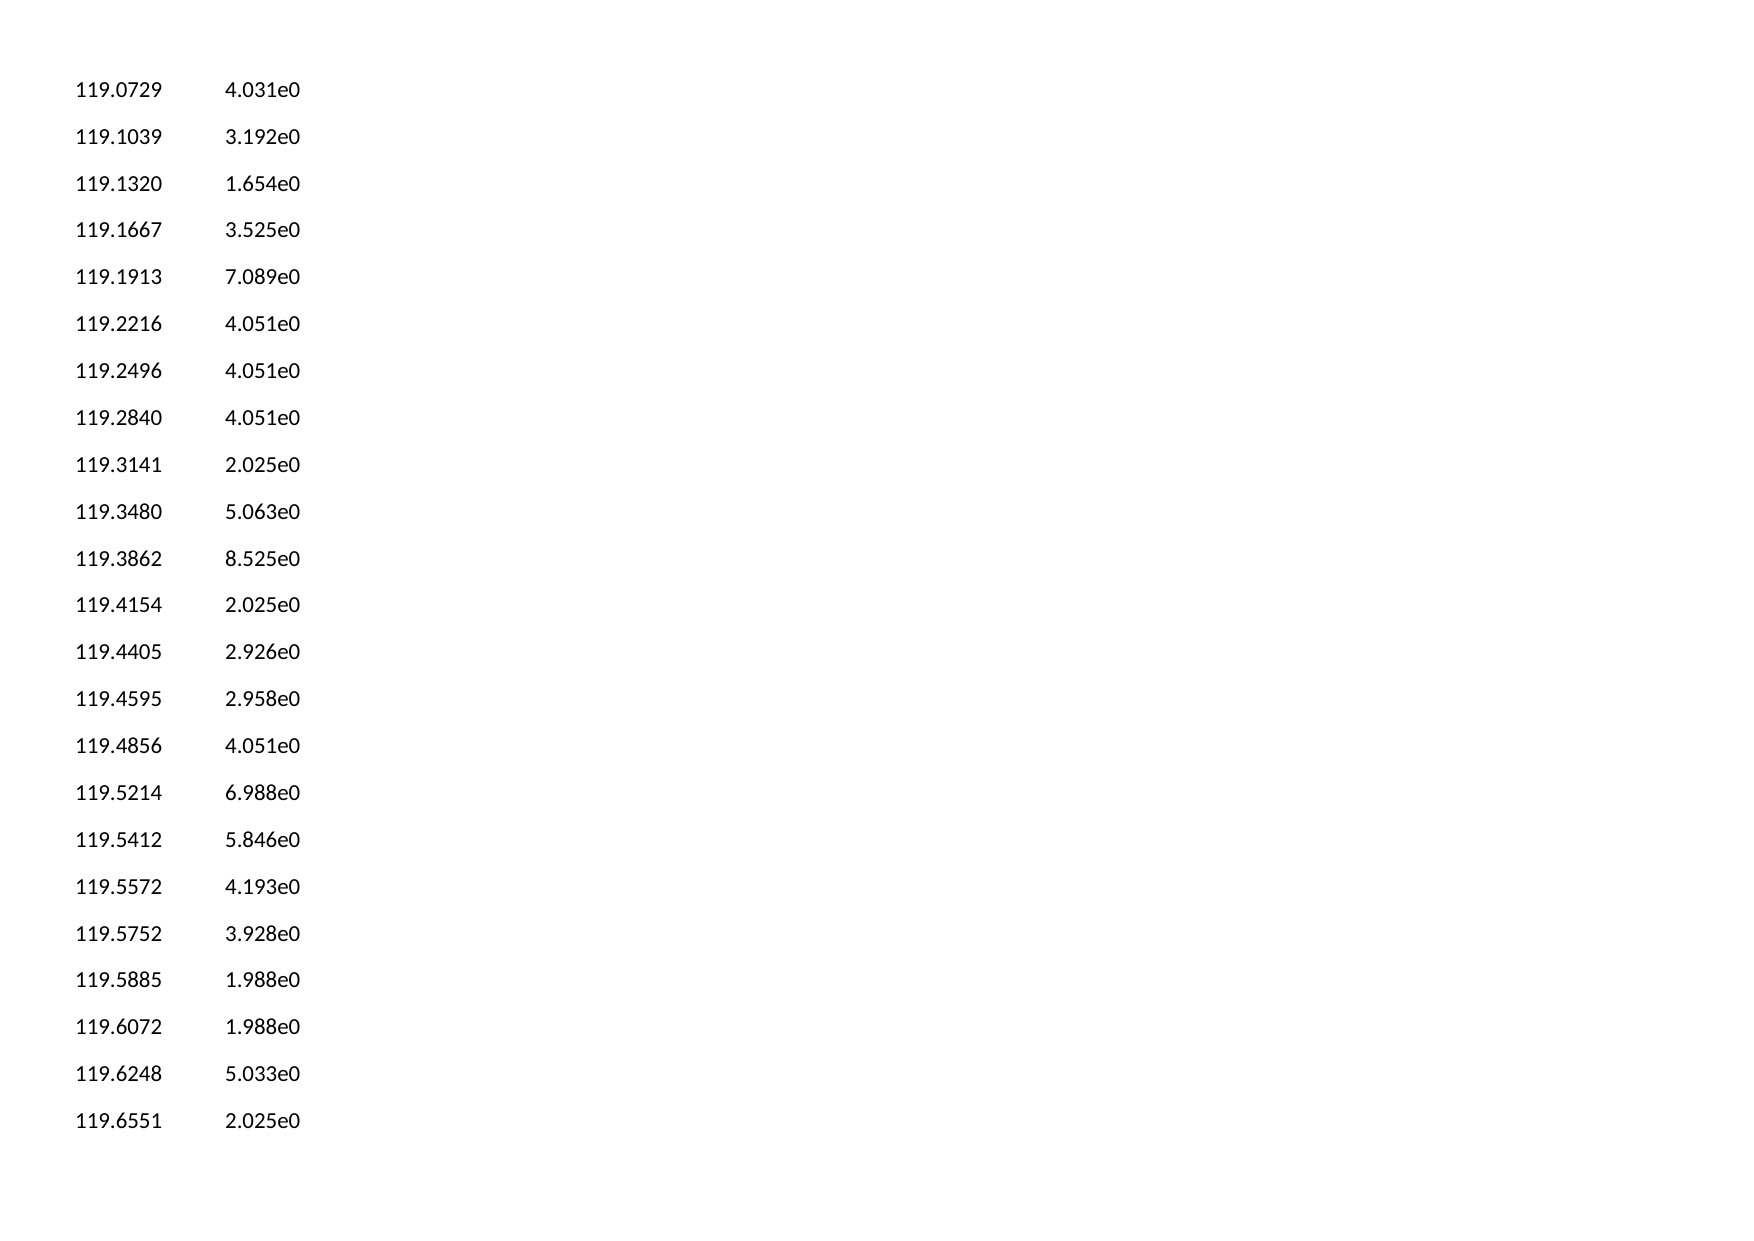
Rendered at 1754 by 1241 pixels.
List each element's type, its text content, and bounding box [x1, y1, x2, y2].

text 119.6551 2.025e0 [75, 1106, 1679, 1134]
text 119.0729 4.031e0 [75, 75, 1679, 103]
text 119.2840 4.051e0 [75, 403, 1679, 431]
text 119.4154 2.025e0 [75, 591, 1679, 619]
text 119.4856 4.051e0 [75, 731, 1679, 759]
text 119.3141 2.025e0 [75, 450, 1679, 478]
text 119.1039 3.192e0 [75, 122, 1679, 150]
text 119.4595 2.958e0 [75, 684, 1679, 712]
text 119.3480 5.063e0 [75, 497, 1679, 525]
text 119.4405 2.926e0 [75, 637, 1679, 666]
text 119.5412 5.846e0 [75, 825, 1679, 853]
text 119.5752 3.928e0 [75, 919, 1679, 947]
text 119.1667 3.525e0 [75, 216, 1679, 244]
text 119.5214 6.988e0 [75, 778, 1679, 806]
text 119.5572 4.193e0 [75, 872, 1679, 900]
text 119.2496 4.051e0 [75, 356, 1679, 384]
text 119.1913 7.089e0 [75, 262, 1679, 291]
text 119.5885 1.988e0 [75, 966, 1679, 994]
text 119.2216 4.051e0 [75, 309, 1679, 337]
text 119.6248 5.033e0 [75, 1059, 1679, 1087]
text 119.6072 1.988e0 [75, 1012, 1679, 1041]
text 119.1320 1.654e0 [75, 169, 1679, 197]
text 119.3862 8.525e0 [75, 544, 1679, 572]
